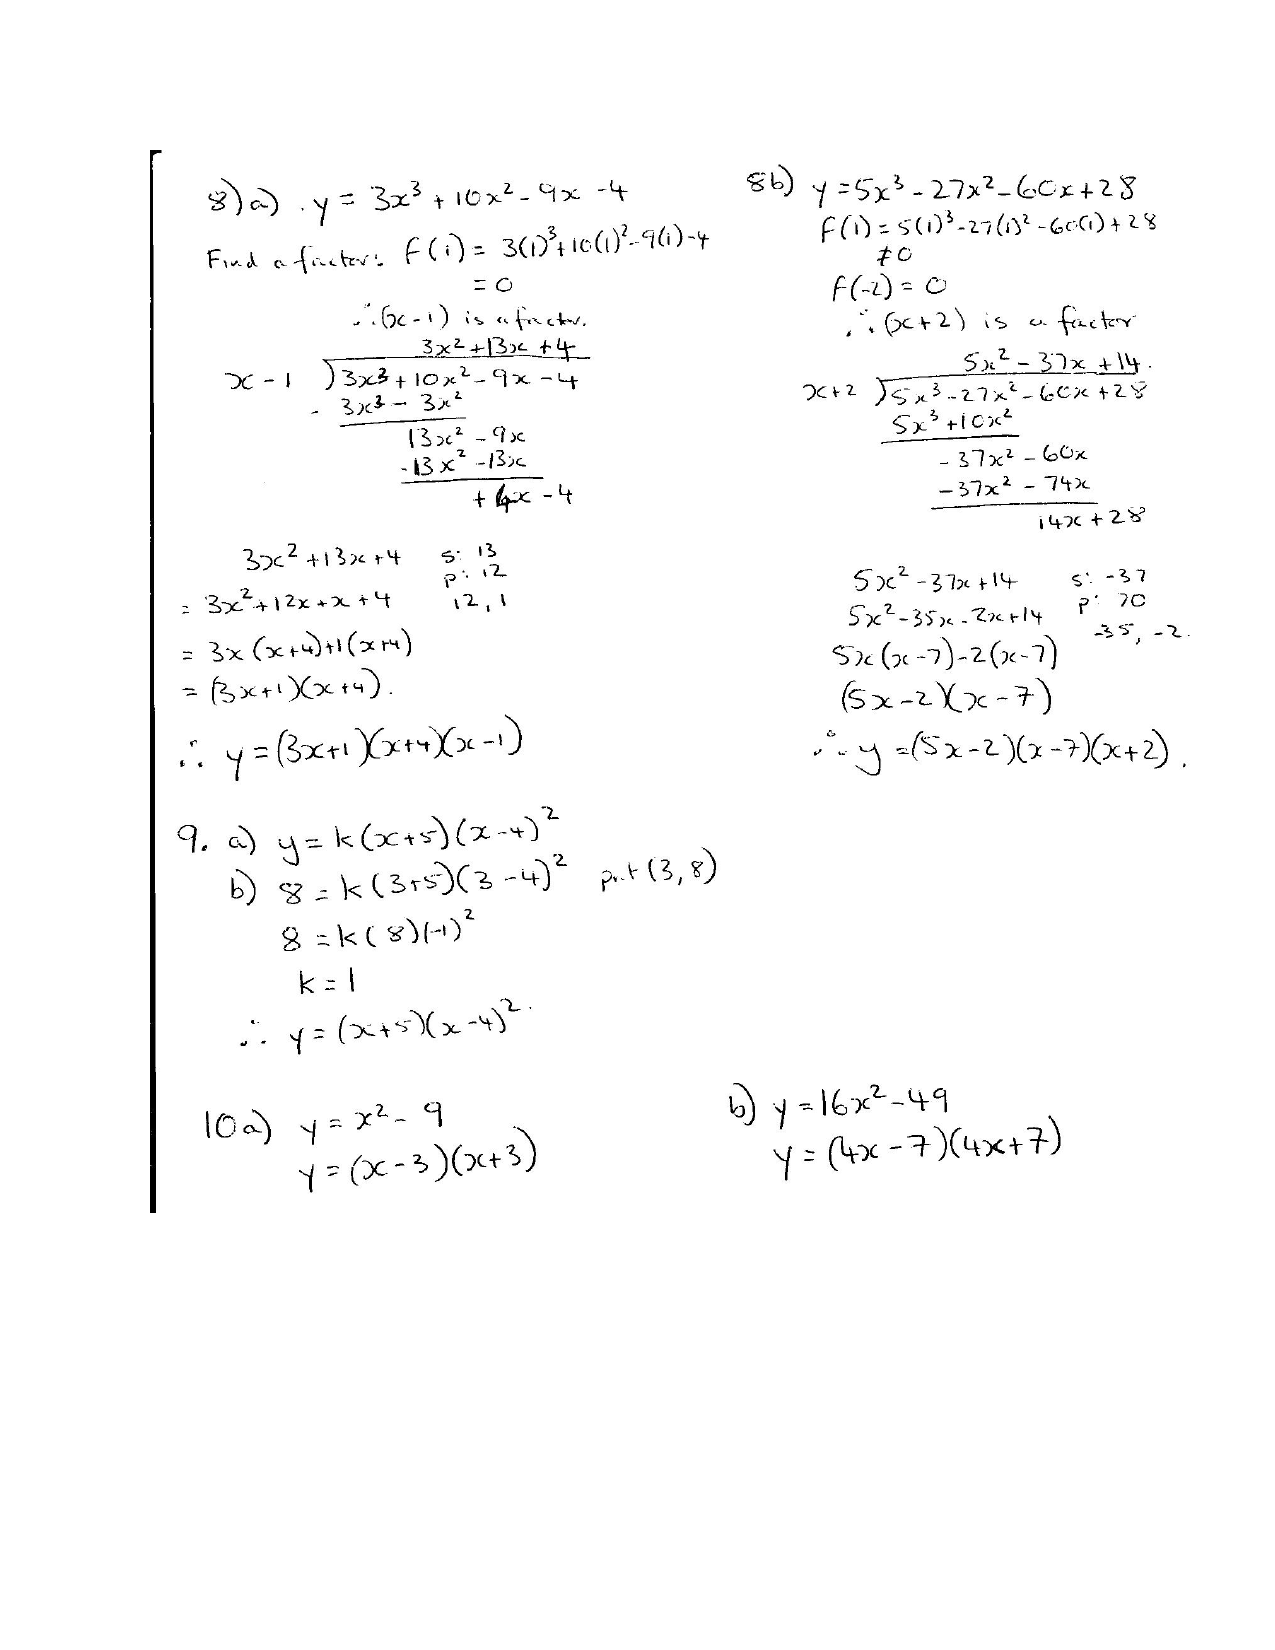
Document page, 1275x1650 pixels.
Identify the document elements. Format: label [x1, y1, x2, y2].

picture [150, 150, 1226, 1213]
